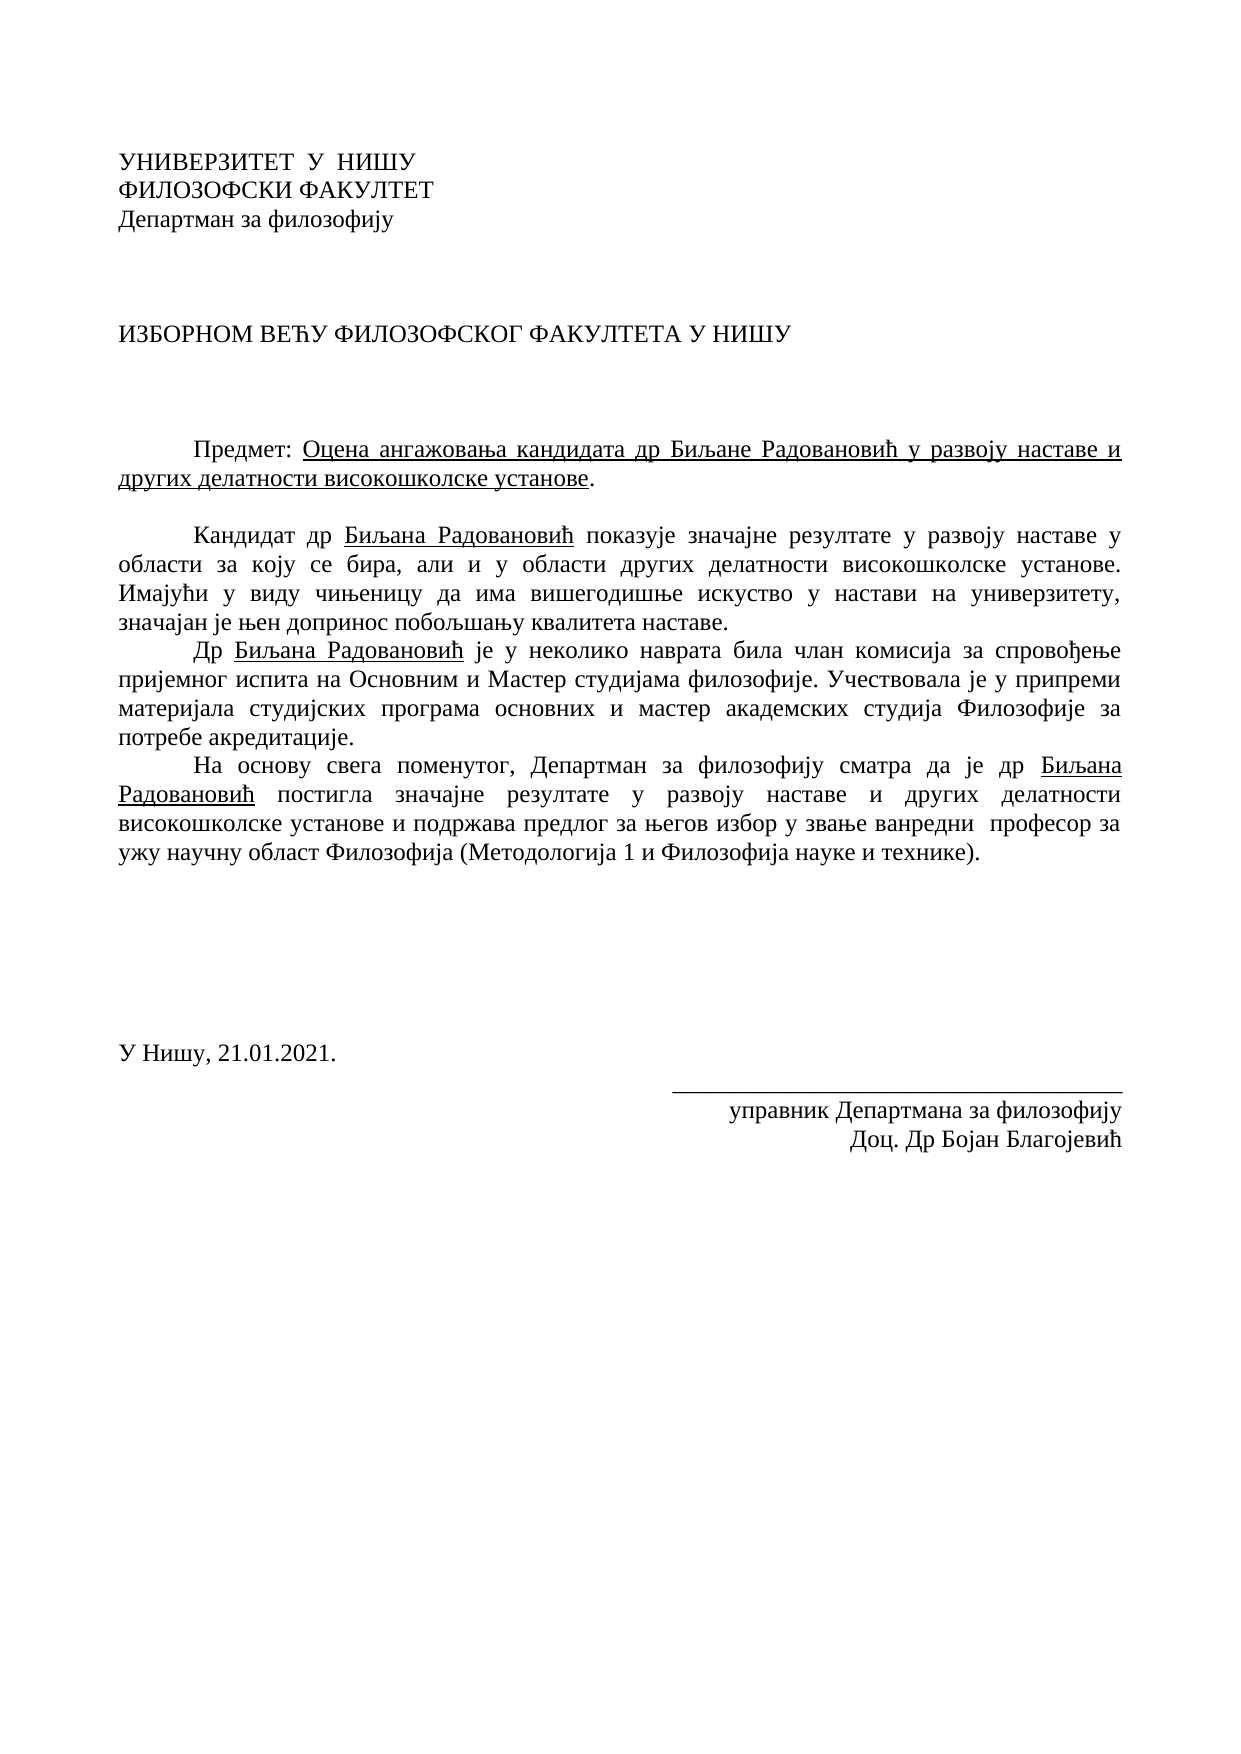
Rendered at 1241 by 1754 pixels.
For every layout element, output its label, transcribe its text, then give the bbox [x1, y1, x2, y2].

text Кандидат др Биљана Радовановић показује значајне резултате у развоју наставе у области за коју се бира, али и у области других делатности високошколске установе. Имајући у виду чињеницу да има вишегодишње искуство у настави на универзитету, значајан је њен допринос побољшању квалитета наставе. [118, 521, 1122, 636]
text У Нишу, 21.01.2021. [118, 1038, 1122, 1067]
text Доц. Др Бојан Благојевић [118, 1124, 1122, 1153]
text ФИЛОЗОФСКИ ФАКУЛТЕТ [118, 176, 1122, 204]
text На основу свега поменутог, Департман за филозофију сматра да је др Биљана Радовановић постигла значајне резултате у развоју наставе и других делатности високошколске установе и подржава предлог за његов избор у звање ванредни професор за ужу научну област Филозофија (Методологија 1 и Филозофија науке и технике). [118, 751, 1122, 866]
text управник Департмана за филозофију [118, 1096, 1122, 1124]
text Департман за филозофију [118, 204, 1122, 233]
text УНИВЕРЗИТЕТ У НИШУ [118, 147, 1122, 176]
text Предмет: Оцена ангажовања кандидата др Биљане Радовановић у развоју наставе и других делатности високошколске установе. [118, 434, 1122, 492]
text ИЗБОРНОМ ВЕЋУ ФИЛОЗОФСКОГ ФАКУЛТЕТА У НИШУ [118, 319, 1122, 348]
text ____________________________________ [118, 1067, 1122, 1096]
text Др Биљана Радовановић је у неколико наврата била члан комисија за спровођење пријемног испита на Основним и Мастер студијама филозофије. Учествовала је у припреми материјала студијских програма основних и мастер академских студија Филозофије за потребе акредитације. [118, 636, 1122, 751]
